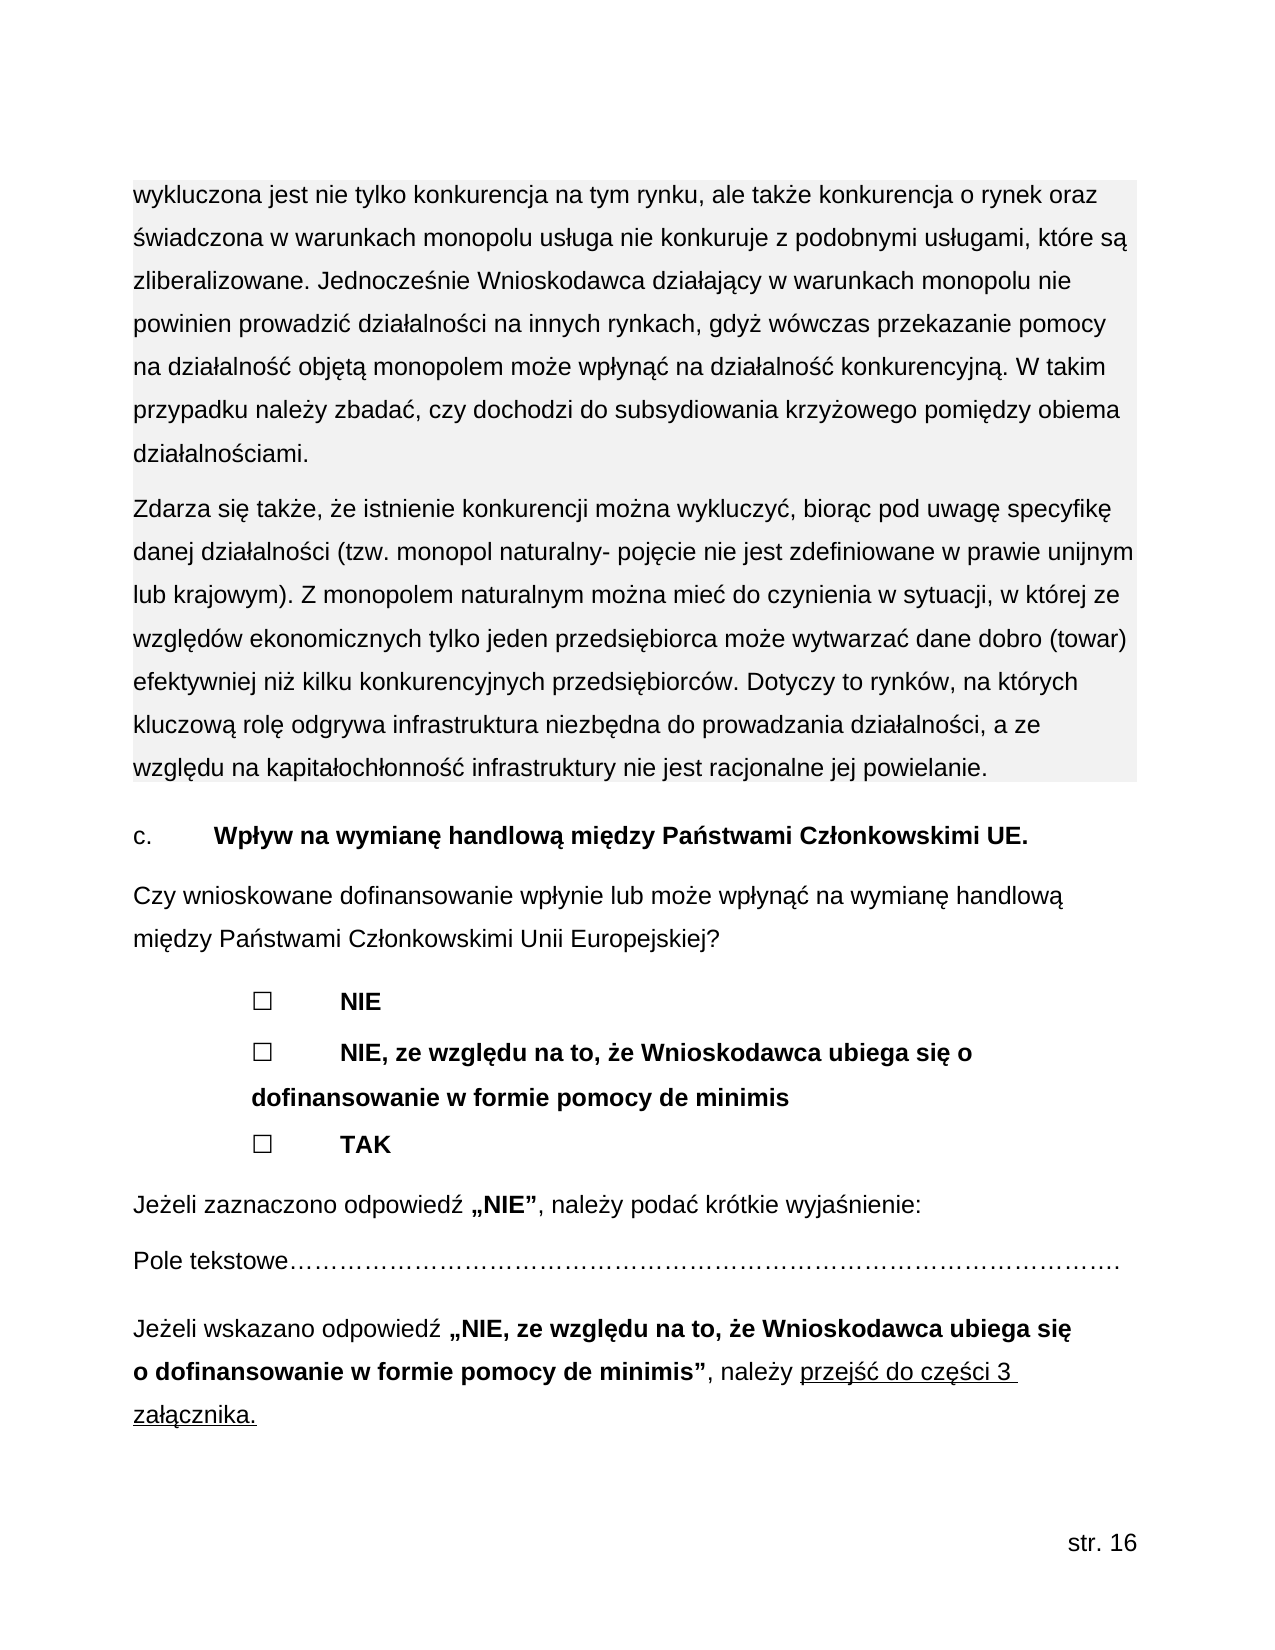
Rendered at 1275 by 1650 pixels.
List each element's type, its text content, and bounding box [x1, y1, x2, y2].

text Jeżeli zaznaczono odpowiedź „NIE”, należy podać krótkie wyjaśnienie: [133, 1190, 1137, 1219]
text NIE [251, 984, 1137, 1018]
text Jeżeli wskazano odpowiedź „NIE, ze względu na to, że Wnioskodawca ubiega się o dofinansowanie w formie pomocy de minimis”, należy przejść do części 3 załącznika. [133, 1314, 1137, 1429]
list Wpływ na wymianę handlową między Państwami Członkowskimi UE. [133, 821, 1137, 850]
text NIE, ze względu na to, że Wnioskodawca ubiega się o dofinansowanie w formie pomocy de minimis [251, 1035, 1137, 1112]
list Czy wnioskowane dofinansowanie wpłynie lub może wpłynąć na wymianę handlową między Państwami Członkowskimi Unii Europejskiej? [133, 881, 1137, 953]
text Zdarza się także, że istnienie konkurencji można wykluczyć, biorąc pod uwagę specyfikę danej działalności (tzw. monopol naturalny- pojęcie nie jest zdefiniowane w prawie unijnym lub krajowym). Z monopolem naturalnym można mieć do czynienia w sytuacji, w której ze względów ekonomicznych tylko jeden przedsiębiorca może wytwarzać dane dobro (towar) efektywniej niż kilku konkurencyjnych przedsiębiorców. Dotyczy to rynków, na których kluczową rolę odgrywa infrastruktura niezbędna do prowadzania działalności, a ze względu na kapitałochłonność infrastruktury nie jest racjonalne jej powielanie. [133, 494, 1137, 782]
text TAK [251, 1126, 1137, 1161]
text Pole tekstowe………………………………………………………………………………………. [133, 1246, 1137, 1274]
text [133, 180, 1137, 467]
